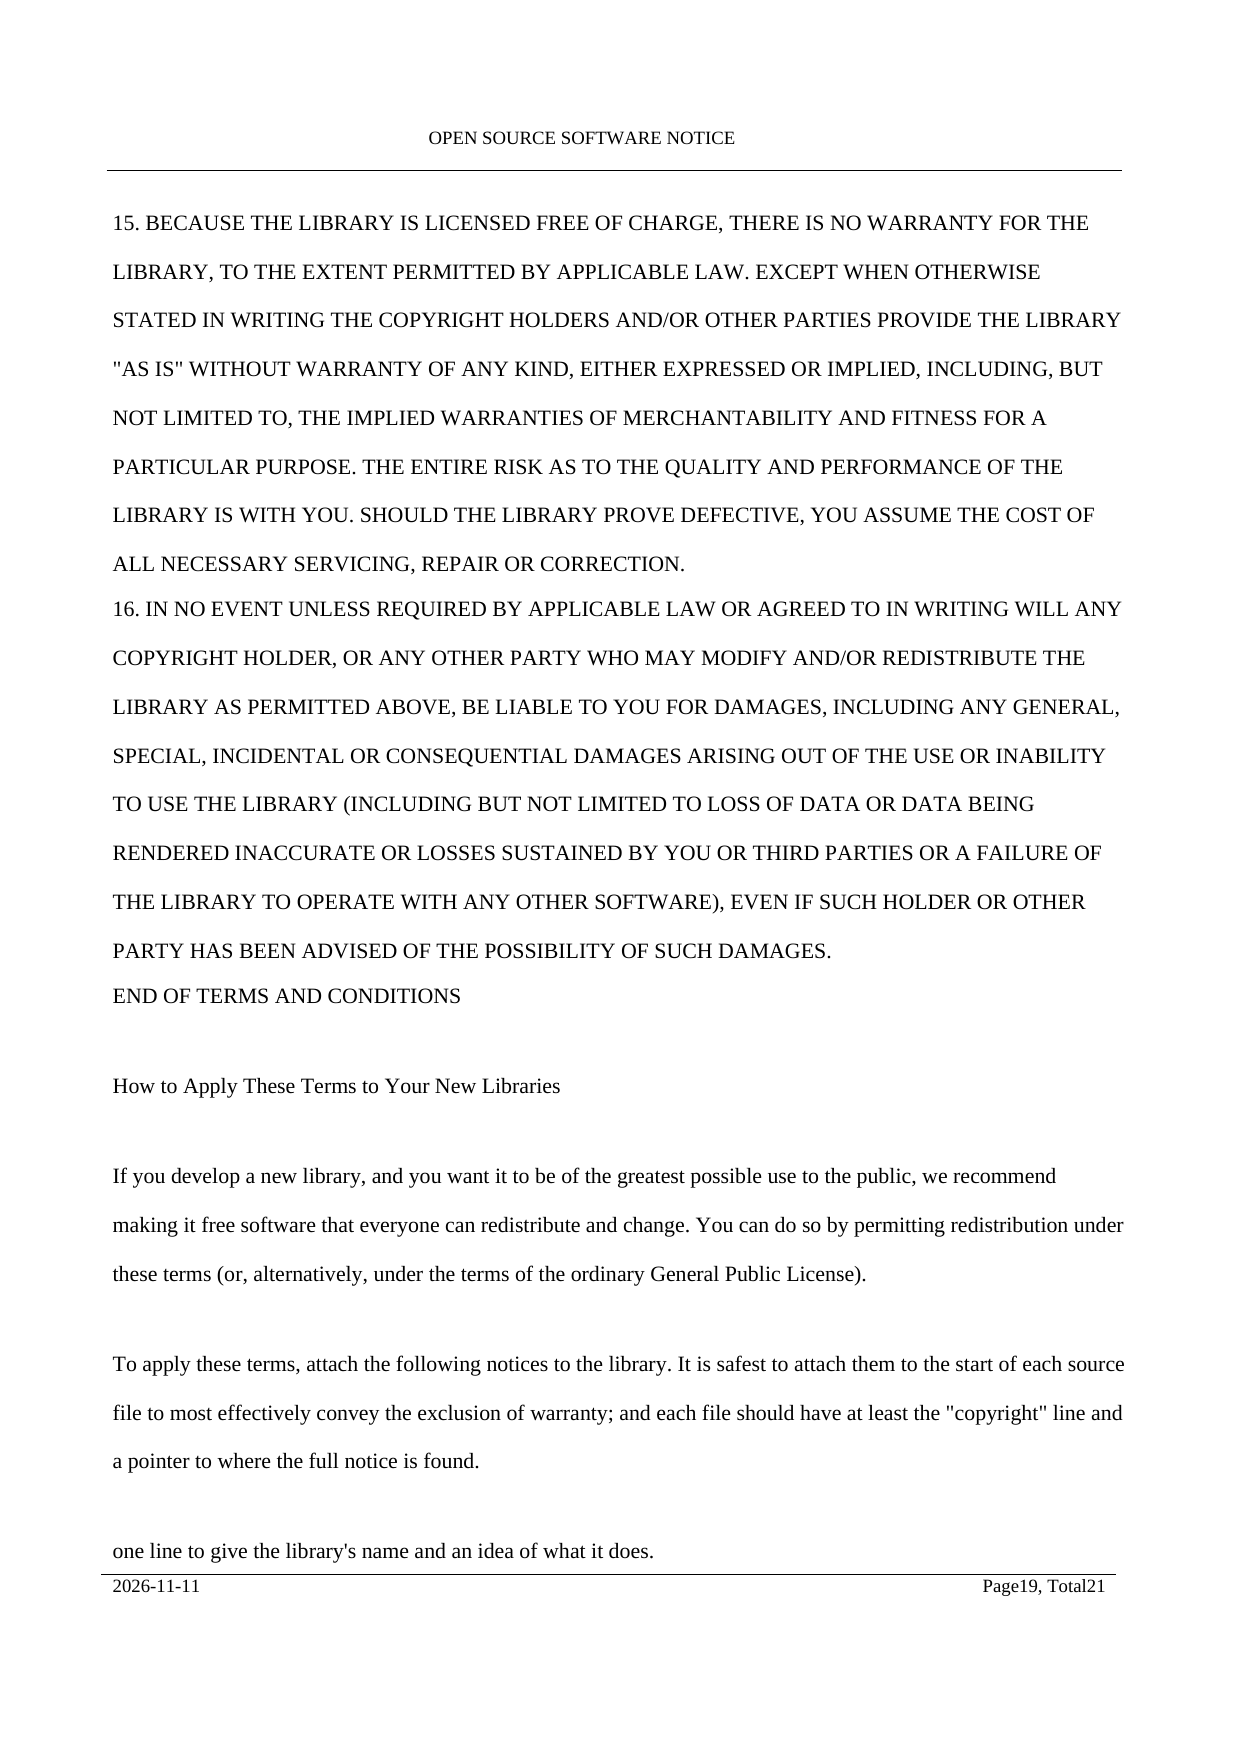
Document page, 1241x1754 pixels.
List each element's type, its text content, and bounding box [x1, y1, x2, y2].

text one line to give the library's name and an idea of what it does. [112, 1535, 1128, 1567]
text If you develop a new library, and you want it to be of the greatest possible use to the public, we recommend making it free software that everyone can redistribute and change. You can do so by permitting redistribution under these terms (or, alternatively, under the terms of the ordinary General Public License). [112, 1159, 1128, 1289]
text 15. BECAUSE THE LIBRARY IS LICENSED FREE OF CHARGE, THERE IS NO WARRANTY FOR THE LIBRARY, TO THE EXTENT PERMITTED BY APPLICABLE LAW. EXCEPT WHEN OTHERWISE STATED IN WRITING THE COPYRIGHT HOLDERS AND/OR OTHER PARTIES PROVIDE THE LIBRARY "AS IS" WITHOUT WARRANTY OF ANY KIND, EITHER EXPRESSED OR IMPLIED, INCLUDING, BUT NOT LIMITED TO, THE IMPLIED WARRANTIES OF MERCHANTABILITY AND FITNESS FOR A PARTICULAR PURPOSE. THE ENTIRE RISK AS TO THE QUALITY AND PERFORMANCE OF THE LIBRARY IS WITH YOU. SHOULD THE LIBRARY PROVE DEFECTIVE, YOU ASSUME THE COST OF ALL NECESSARY SERVICING, REPAIR OR CORRECTION. [112, 206, 1128, 580]
text END OF TERMS AND CONDITIONS [112, 979, 1128, 1012]
text To apply these terms, attach the following notices to the library. It is safest to attach them to the start of each source file to most effectively convey the exclusion of warranty; and each file should have at least the "copyright" line and a pointer to where the full notice is found. [112, 1347, 1128, 1477]
text How to Apply These Terms to Your New Libraries [112, 1069, 1128, 1102]
text 16. IN NO EVENT UNLESS REQUIRED BY APPLICABLE LAW OR AGREED TO IN WRITING WILL ANY COPYRIGHT HOLDER, OR ANY OTHER PARTY WHO MAY MODIFY AND/OR REDISTRIBUTE THE LIBRARY AS PERMITTED ABOVE, BE LIABLE TO YOU FOR DAMAGES, INCLUDING ANY GENERAL, SPECIAL, INCIDENTAL OR CONSEQUENTIAL DAMAGES ARISING OUT OF THE USE OR INABILITY TO USE THE LIBRARY (INCLUDING BUT NOT LIMITED TO LOSS OF DATA OR DATA BEING RENDERED INACCURATE OR LOSSES SUSTAINED BY YOU OR THIRD PARTIES OR A FAILURE OF THE LIBRARY TO OPERATE WITH ANY OTHER SOFTWARE), EVEN IF SUCH HOLDER OR OTHER PARTY HAS BEEN ADVISED OF THE POSSIBILITY OF SUCH DAMAGES. [112, 593, 1128, 966]
